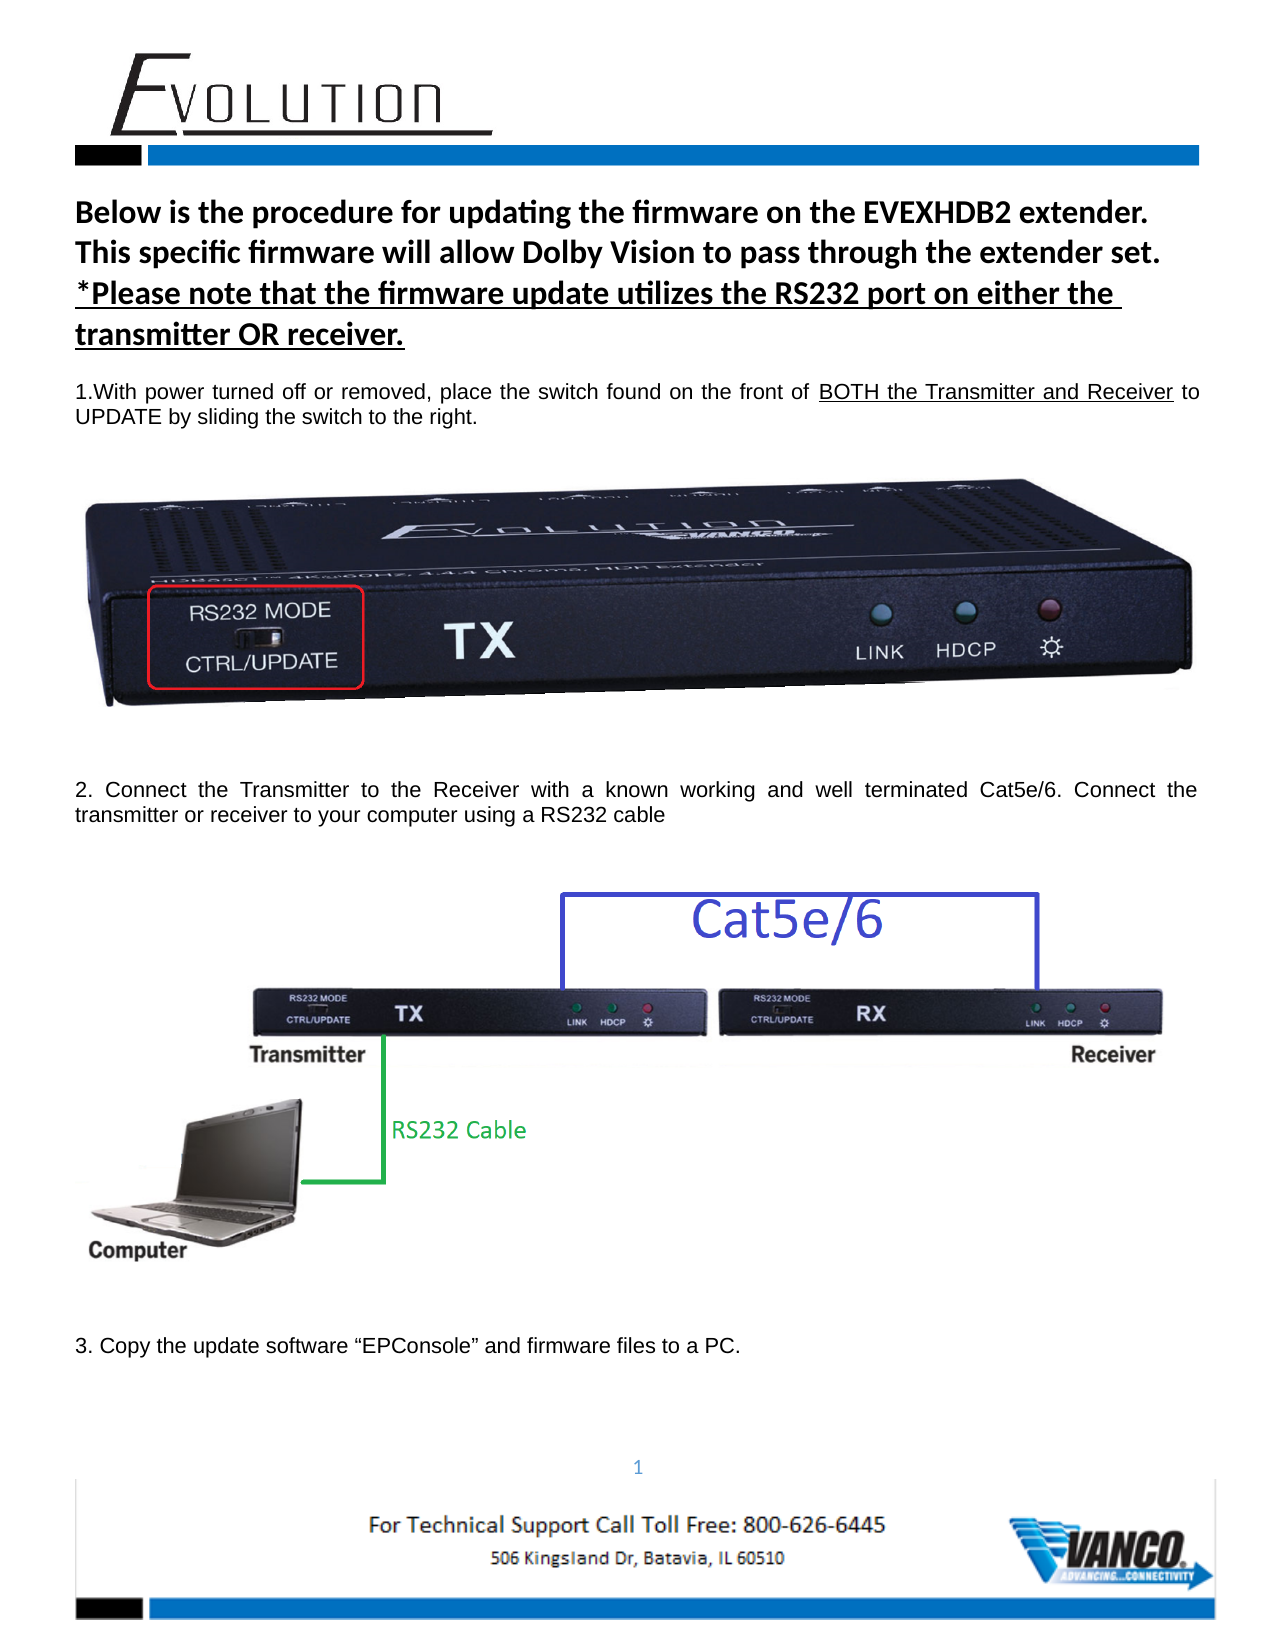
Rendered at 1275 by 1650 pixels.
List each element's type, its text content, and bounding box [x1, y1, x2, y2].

text Below is the procedure for updating the firmware on the EVEXHDB2 extender. This specific firmware will allow Dolby Vision to pass through the extender set. [75, 191, 1200, 272]
text *Please note that the firmware update utilizes the RS232 port on either the transmitter OR receiver. [75, 272, 1200, 353]
text 2. Connect the Transmitter to the Receiver with a known working and well terminated Cat5e/6. Connect the transmitter or receiver to your computer using a RS232 cable [75, 777, 1200, 827]
picture [75, 454, 1200, 727]
picture [75, 852, 1199, 1283]
picture [75, 30, 1200, 166]
text 1.With power turned off or removed, place the switch found on the front of BOTH the Transmitter and Receiver to UPDATE by sliding the switch to the right. [75, 379, 1200, 429]
text 3. Copy the update software “EPConsole” and firmware files to a PC. [75, 1333, 1200, 1358]
picture [75, 1479, 1218, 1620]
